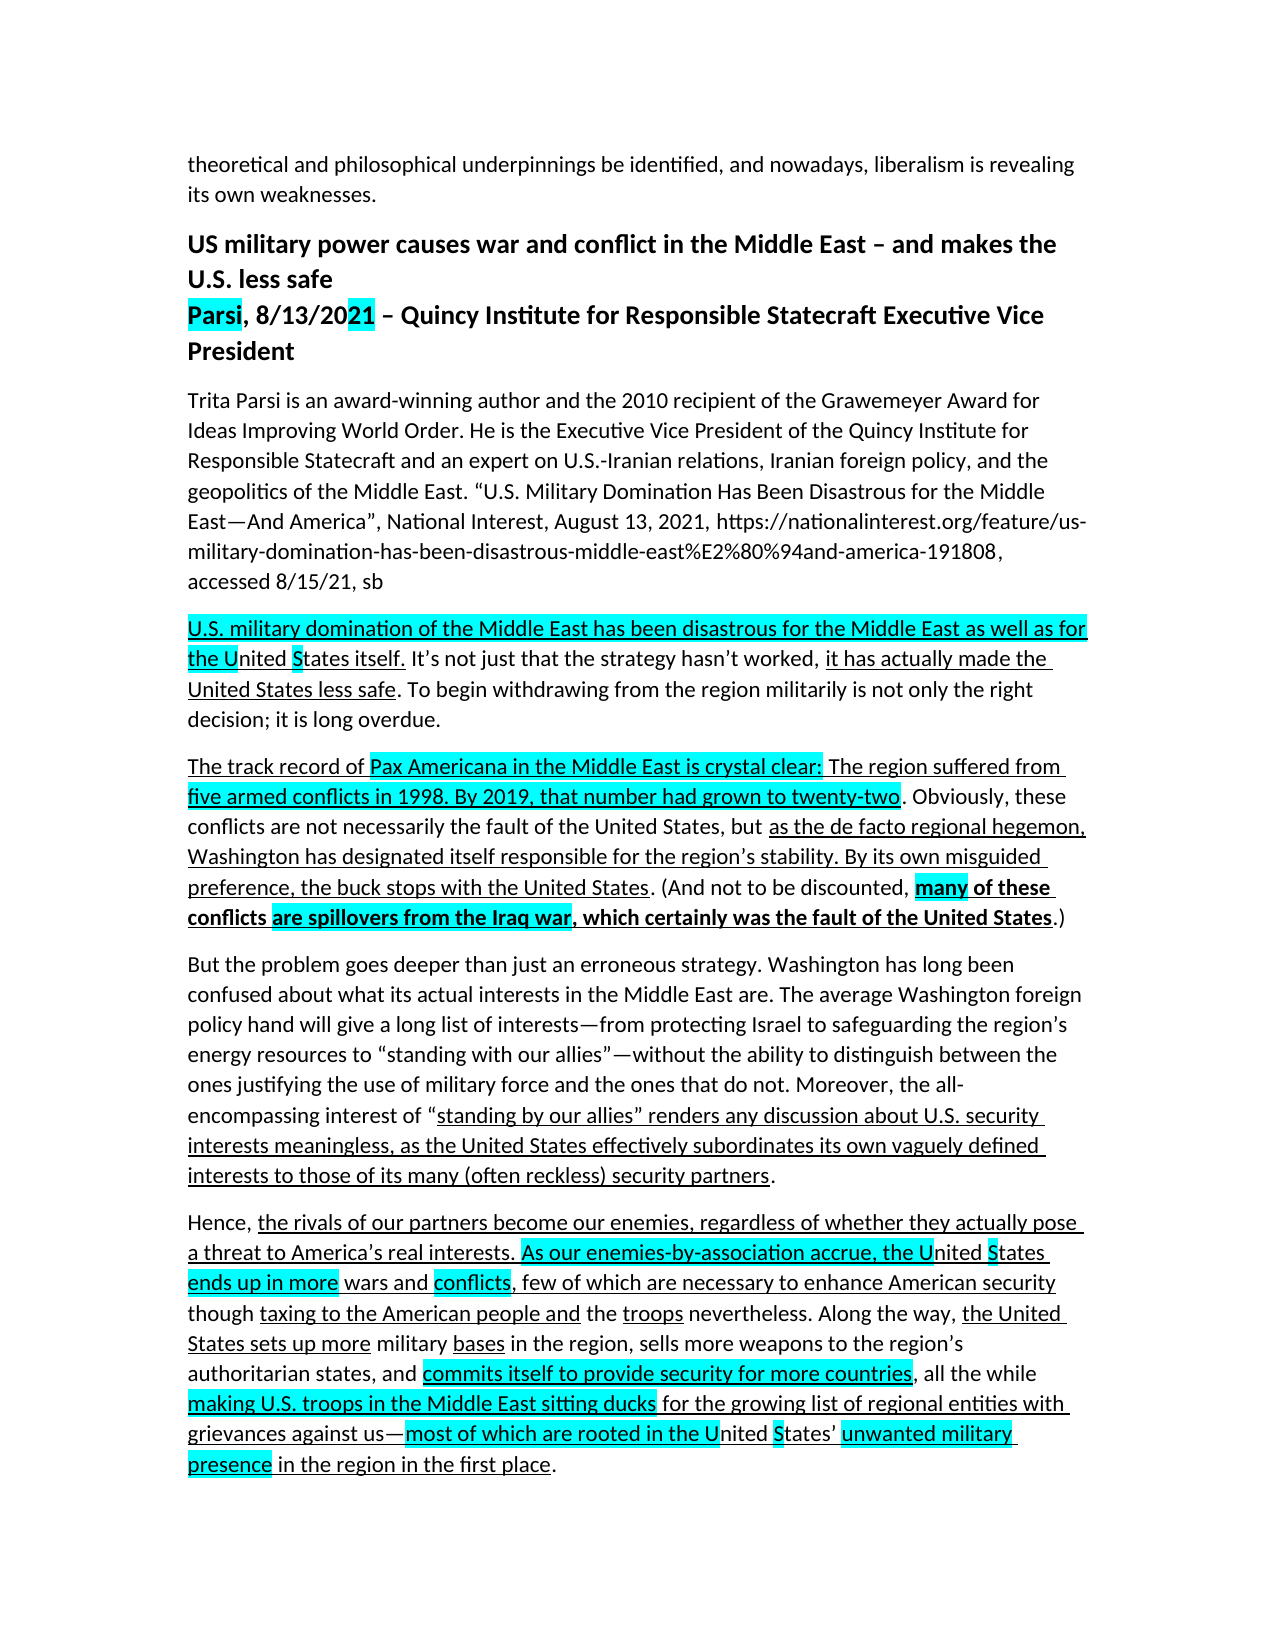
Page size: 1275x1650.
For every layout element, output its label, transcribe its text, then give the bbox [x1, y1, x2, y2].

text Trita Parsi is an award-winning author and the 2010 recipient of the Grawemeyer Award for Ideas Improving World Order. He is the Executive Vice President of the Quincy Institute for Responsible Statecraft and an expert on U.S.-Iranian relations, Iranian foreign policy, and the geopolitics of the Middle East. “U.S. Military Domination Has Been Disastrous for the Middle East—And America”, National Interest, August 13, 2021, https://nationalinterest.org/feature/us-military-domination-has-been-disastrous-middle-east%E2%80%94and-america-191808, accessed 8/15/21, sb [187, 386, 1087, 596]
text Parsi, 8/13/2021 – Quincy Institute for Responsible Statecraft Executive Vice President [187, 298, 1087, 367]
text Hence, the rivals of our partners become our enemies, regardless of whether they actually pose a threat to America’s real interests. As our enemies-by-association accrue, the United States ends up in more wars and conflicts, few of which are necessary to enhance American security though taxing to the American people and the troops nevertheless. Along the way, the United States sets up more military bases in the region, sells more weapons to the region’s authoritarian states, and commits itself to provide security for more countries, all the while making U.S. troops in the Middle East sitting ducks for the growing list of regional entities with grievances against us—most of which are rooted in the United States’ unwanted military presence in the region in the first place. [187, 1208, 1087, 1478]
subtitle US military power causes war and conflict in the Middle East – and makes the U.S. less safe [187, 227, 1087, 296]
text U.S. military domination of the Middle East has been disastrous for the Middle East as well as for the United States itself. It’s not just that the strategy hasn’t worked, it has actually made the United States less safe. To begin withdrawing from the region militarily is not only the right decision; it is long overdue. [187, 639, 1087, 733]
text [187, 150, 1087, 208]
text But the problem goes deeper than just an erroneous strategy. Washington has long been confused about what its actual interests in the Middle East are. The average Washington foreign policy hand will give a long list of interests—from protecting Israel to safeguarding the region’s energy resources to “standing with our allies”—without the ability to distinguish between the ones justifying the use of military force and the ones that do not. Moreover, the all-encompassing interest of “standing by our allies” renders any discussion about U.S. security interests meaningless, as the United States effectively subordinates its own vaguely defined interests to those of its many (often reckless) security partners. [187, 950, 1087, 1189]
text The track record of Pax Americana in the Middle East is crystal clear: The region suffered from five armed conflicts in 1998. By 2019, that number had grown to twenty-two. Obviously, these conflicts are not necessarily the fault of the United States, but as the de facto regional hegemon, Washington has designated itself responsible for the region’s stability. By its own misguided preference, the buck stops with the United States. (And not to be discounted, many of these conflicts are spillovers from the Iraq war, which certainly was the fault of the United States.) [187, 752, 1087, 931]
